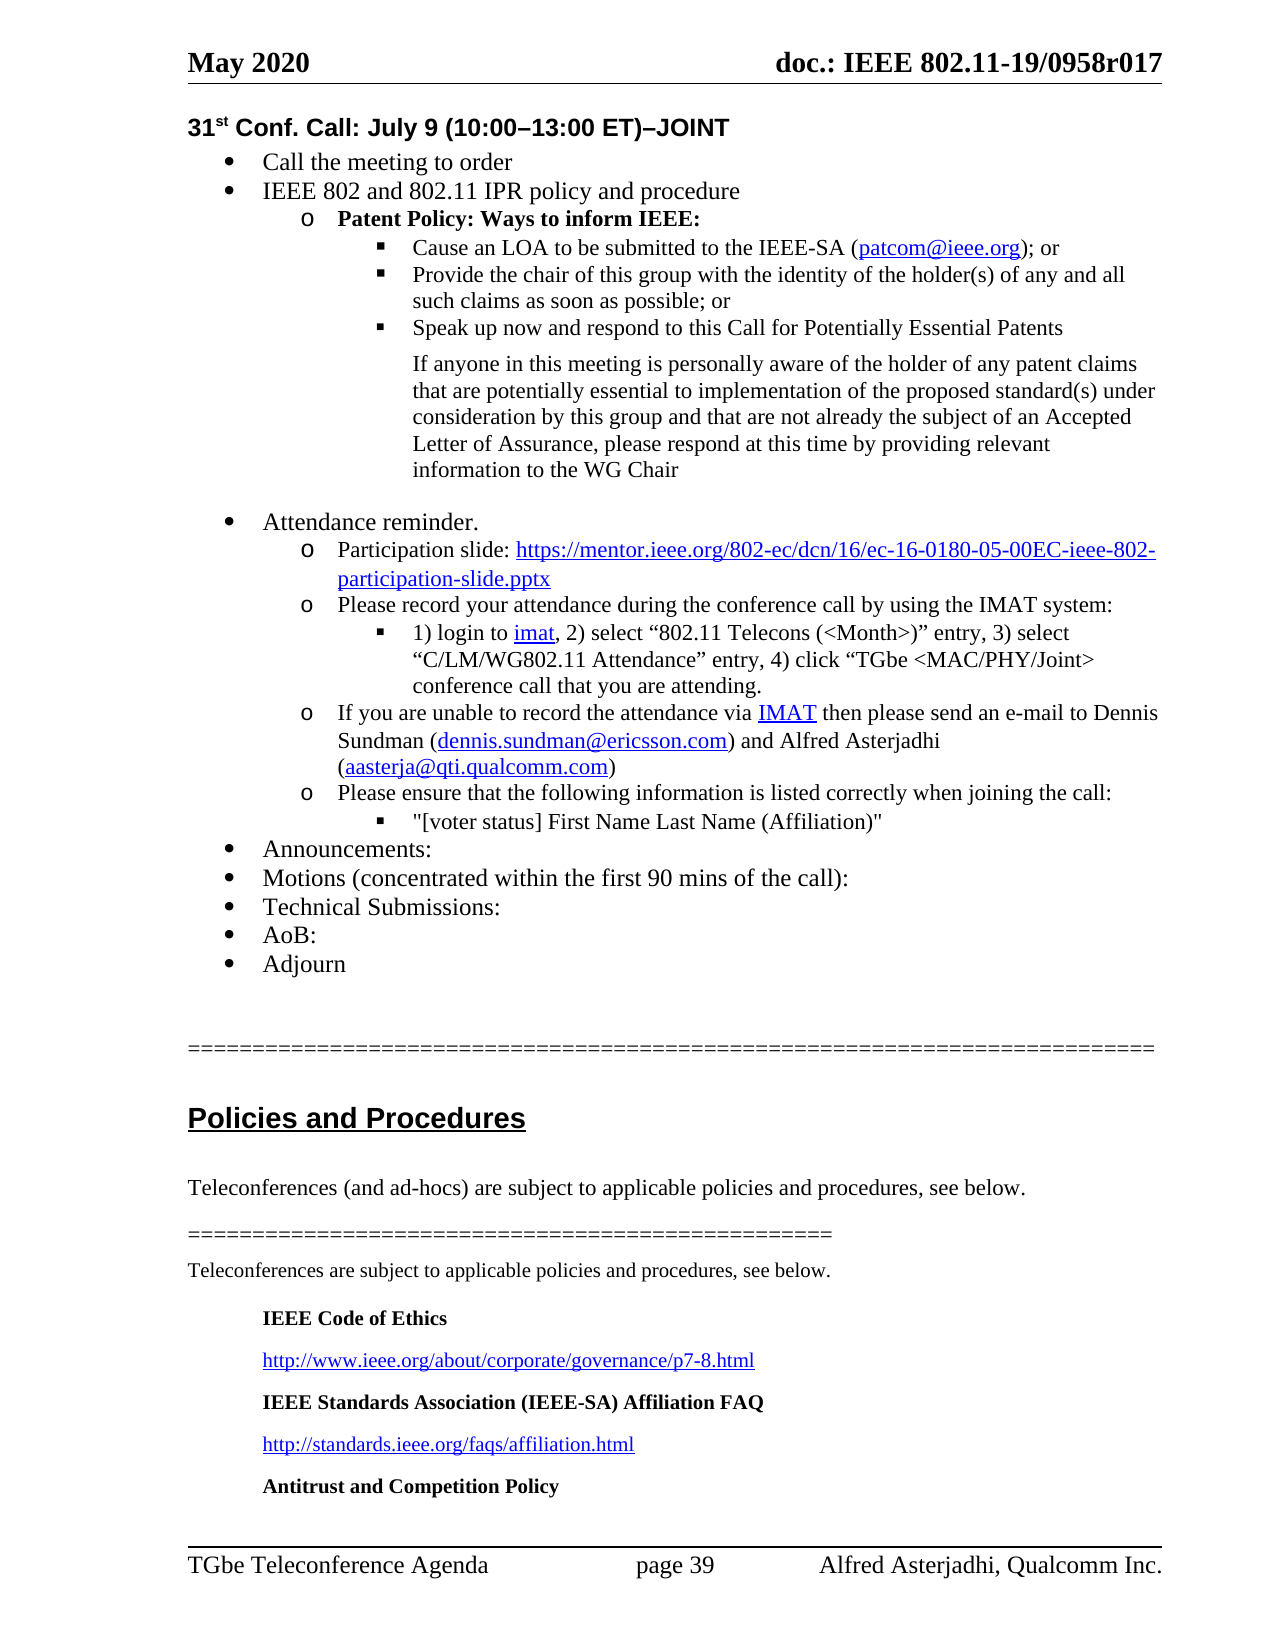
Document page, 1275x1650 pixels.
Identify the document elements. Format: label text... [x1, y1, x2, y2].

text Antitrust and Competition Policy [262, 1474, 1162, 1498]
list Call the meeting to order [225, 147, 1162, 176]
list AoB: [225, 920, 1162, 949]
list Provide the chair of this group with the identity of the holder(s) of any and all such claims as soon as possible; or [375, 261, 1162, 314]
list Cause an LOA to be submitted to the IEEE-SA (patcom@ieee.org); or [375, 234, 1162, 261]
list Speak up now and respond to this Call for Potentially Essential Patents [375, 314, 1162, 340]
list 1) login to imat, 2) select “802.11 Telecons (<Month>)” entry, 3) select “C/LM/WG802.11 Attendance” entry, 4) click “TGbe <MAC/PHY/Joint> conference call that you are attending. [375, 619, 1162, 698]
list Participation slide: https://mentor.ieee.org/802-ec/dcn/16/ec-16-0180-05-00EC-ieee-802-participation-slide.pptx [300, 536, 1162, 591]
text Teleconferences (and ad-hocs) are subject to applicable policies and procedures, see below. [187, 1174, 1162, 1200]
list If anyone in this meeting is personally aware of the holder of any patent claims that are potentially essential to implementation of the proposed standard(s) under consideration by this group and that are not already the subject of an Accepted Letter of Assurance, please respond at this time by providing relevant information to the WG Chair [412, 351, 1162, 482]
text http://standards.ieee.org/faqs/affiliation.html [262, 1432, 1162, 1456]
list Please record your attendance during the conference call by using the IMAT system: [300, 591, 1162, 619]
list Attendance reminder. [225, 507, 1162, 536]
subtitle 31st Conf. Call: July 9 (10:00–13:00 ET)–JOINT [187, 112, 1162, 141]
list "[voter status] First Name Last Name (Affiliation)" [375, 808, 1162, 834]
text ================================================== [187, 1221, 1162, 1248]
text IEEE Standards Association (IEEE-SA) Affiliation FAQ [262, 1390, 1162, 1414]
list Adjourn [225, 949, 1162, 978]
list Please ensure that the following information is listed correctly when joining the call: [300, 779, 1162, 808]
list Patent Policy: Ways to inform IEEE: [300, 205, 1162, 234]
list Motions (concentrated within the first 90 mins of the call): [225, 863, 1162, 892]
text http://www.ieee.org/about/corporate/governance/p7-8.html [262, 1348, 1162, 1372]
text IEEE Code of Ethics [262, 1306, 1162, 1330]
list IEEE 802 and 802.11 IPR policy and procedure [225, 176, 1162, 205]
text =========================================================================== [187, 1035, 1162, 1062]
list Technical Submissions: [225, 892, 1162, 920]
subtitle Policies and Procedures [187, 1101, 1162, 1135]
list Announcements: [225, 834, 1162, 863]
text Teleconferences are subject to applicable policies and procedures, see below. [187, 1258, 1162, 1282]
list If you are unable to record the attendance via IMAT then please send an e-mail to Dennis Sundman (dennis.sundman@ericsson.com) and Alfred Asterjadhi (aasterja@qti.qualcomm.com) [300, 698, 1162, 779]
